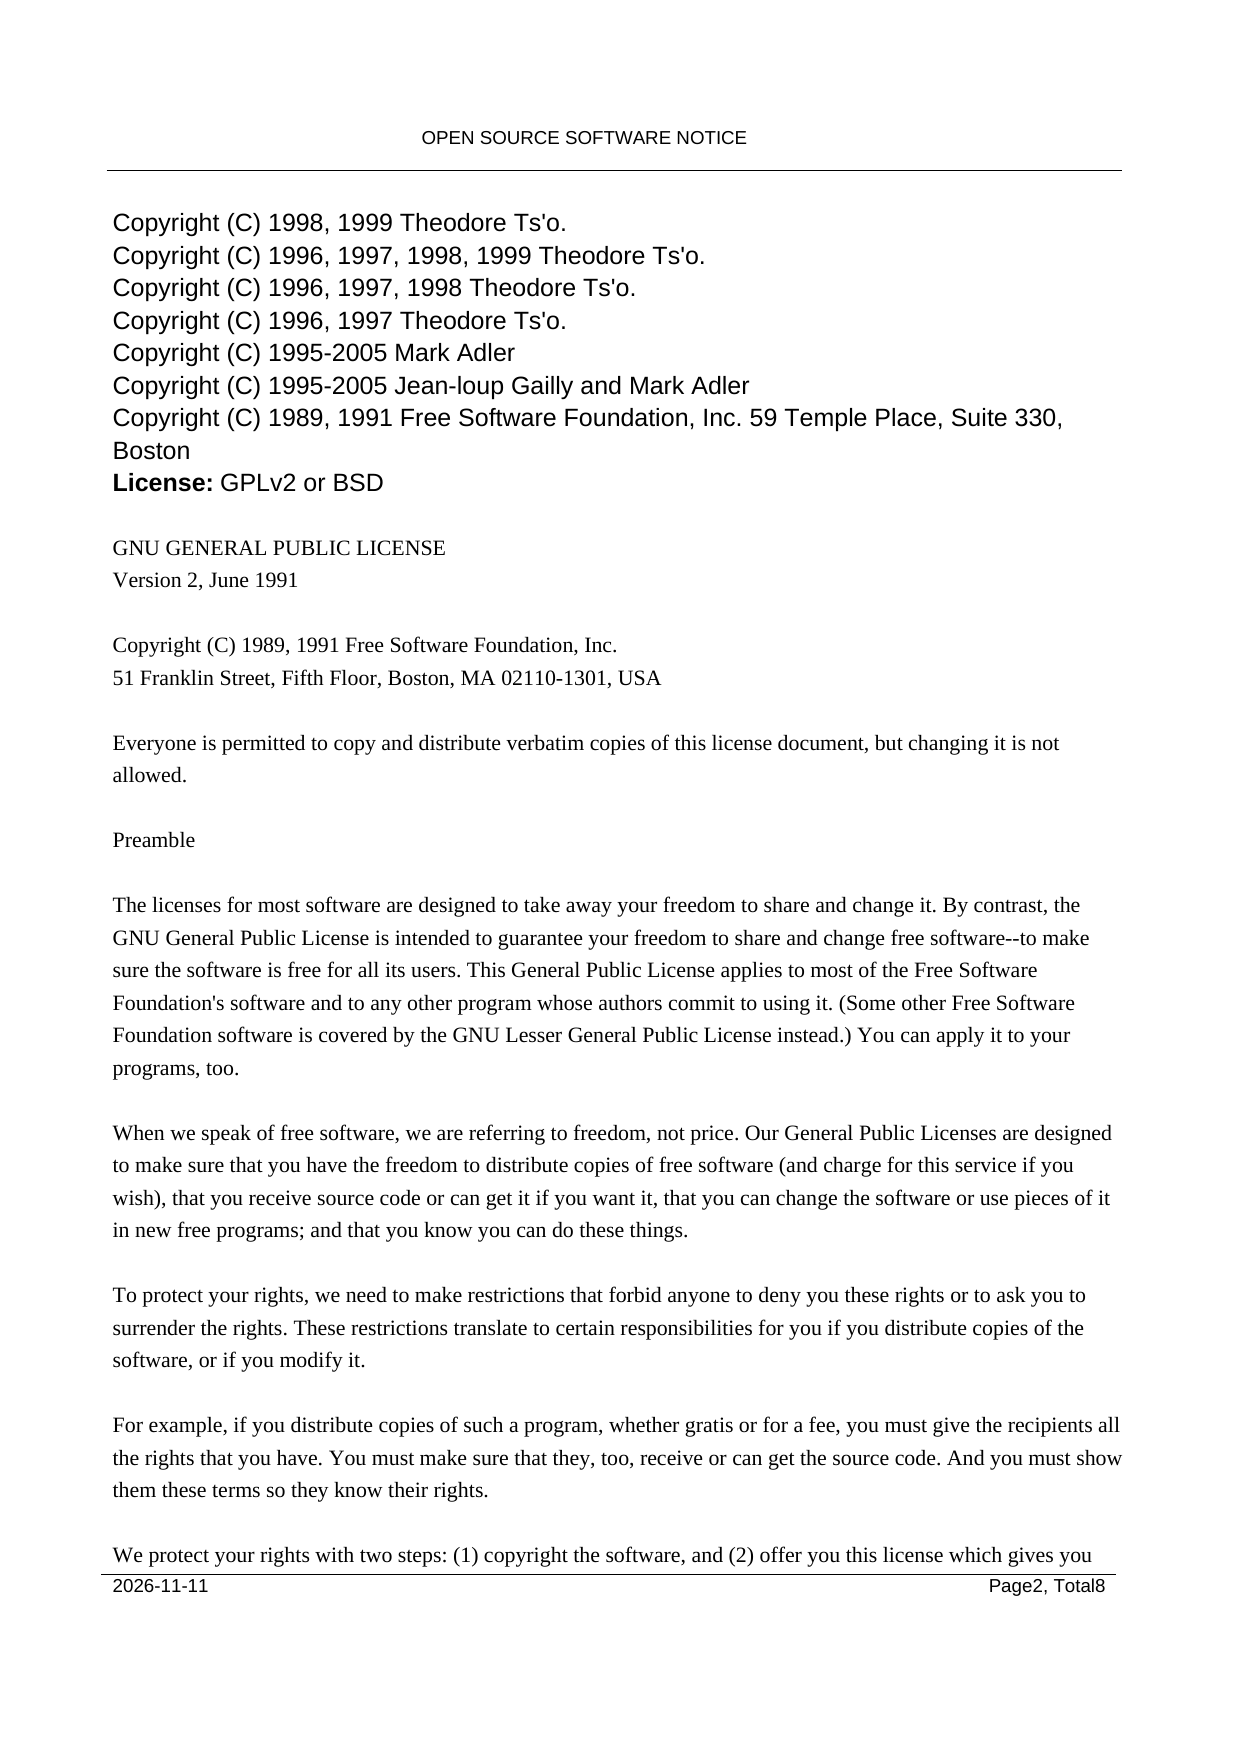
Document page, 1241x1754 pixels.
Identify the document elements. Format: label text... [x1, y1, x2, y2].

text Copyright (C) 1998, 1999 Theodore Ts'o. [112, 206, 1128, 239]
text Copyright (C) 1989, 1991 Free Software Foundation, Inc. 59 Temple Place, Suite 330, Boston [112, 401, 1128, 466]
text Copyright (C) 1996, 1997 Theodore Ts'o. [112, 304, 1128, 336]
text Copyright (C) 1996, 1997, 1998 Theodore Ts'o. [112, 271, 1128, 304]
text Copyright (C) 1995-2005 Mark Adler [112, 336, 1128, 369]
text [112, 466, 1128, 1571]
text Copyright (C) 1995-2005 Jean-loup Gailly and Mark Adler [112, 369, 1128, 401]
text Copyright (C) 1996, 1997, 1998, 1999 Theodore Ts'o. [112, 239, 1128, 271]
